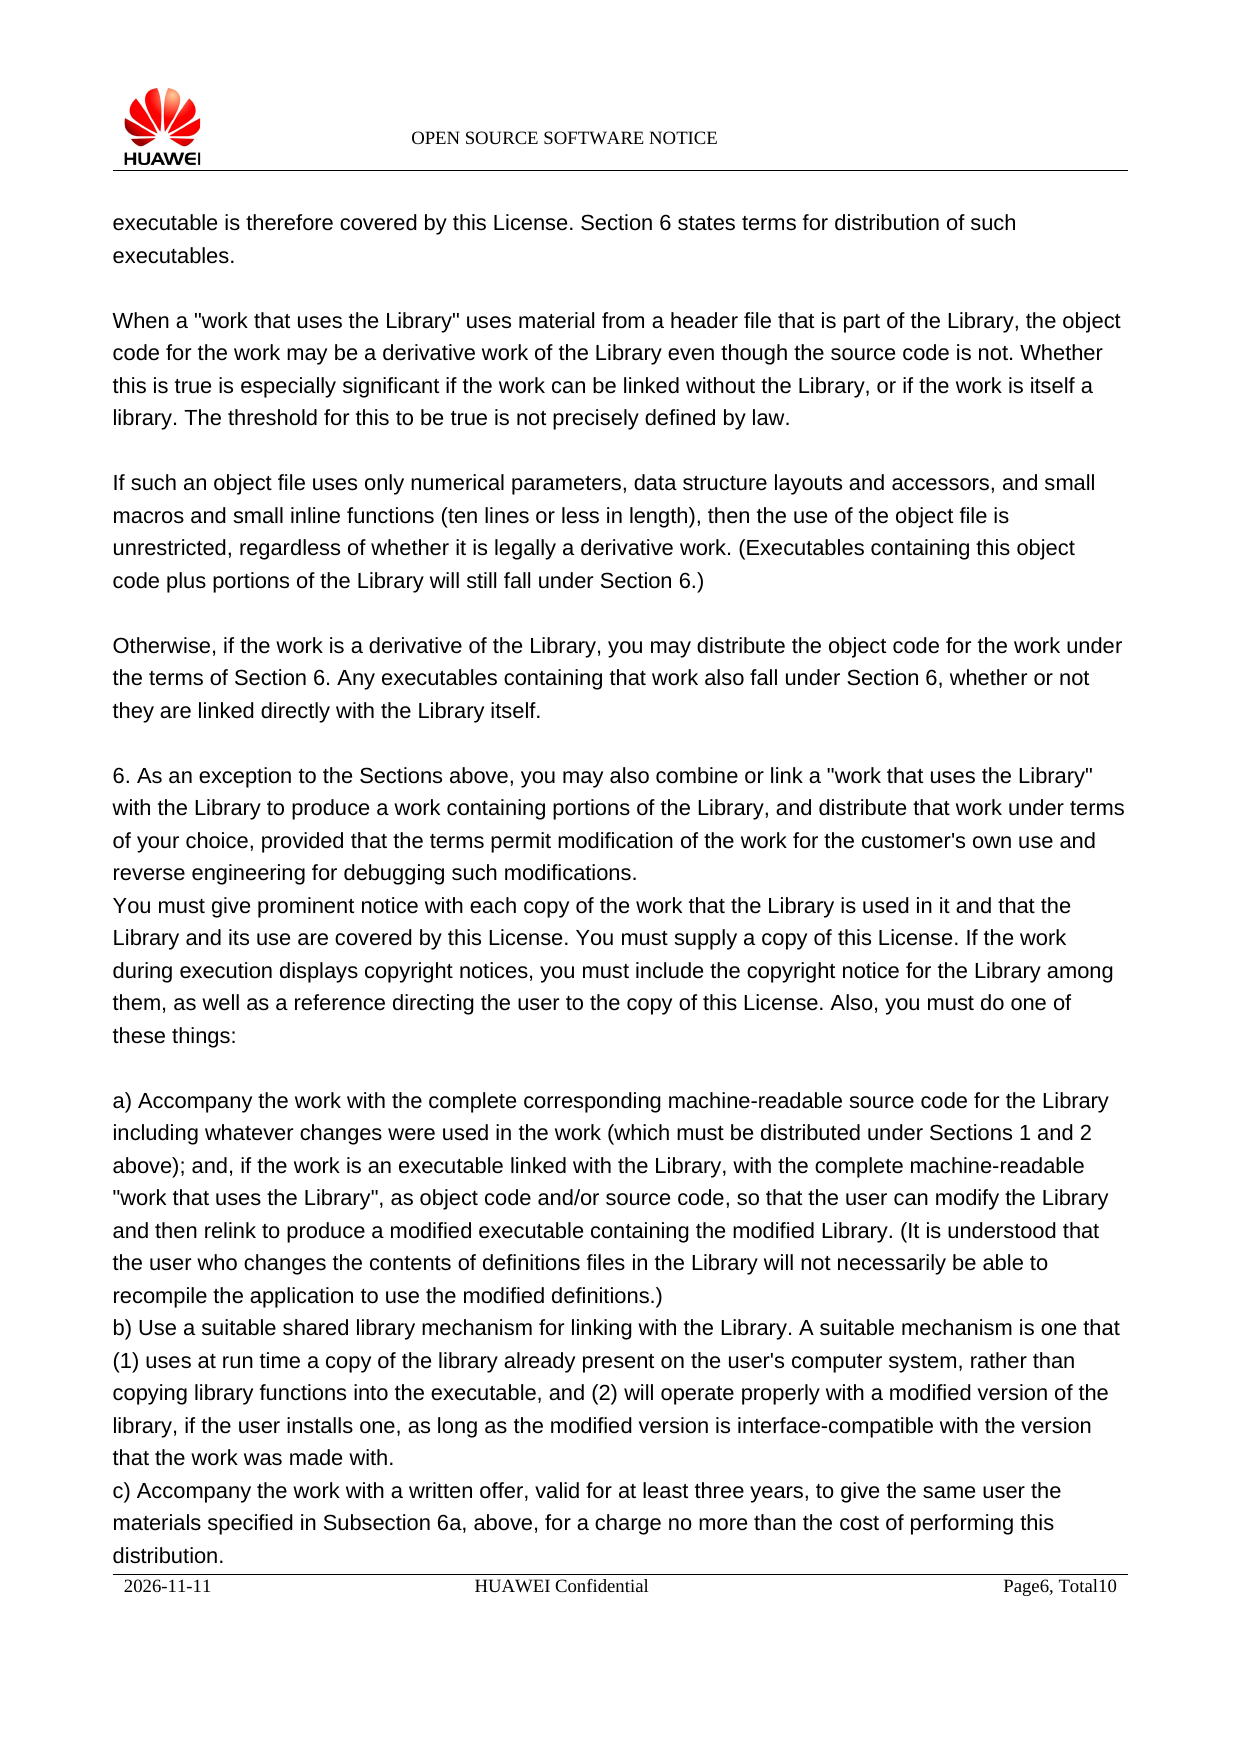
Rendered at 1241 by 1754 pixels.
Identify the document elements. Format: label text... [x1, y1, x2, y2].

text c) Accompany the work with a written offer, valid for at least three years, to give the same user the materials specified in Subsection 6a, above, for a charge no more than the cost of performing this distribution. [112, 1474, 1128, 1571]
text When a "work that uses the Library" uses material from a header file that is part of the Library, the object code for the work may be a derivative work of the Library even though the source code is not. Whether this is true is especially significant if the work can be linked without the Library, or if the work is itself a library. The threshold for this to be true is not precisely defined by law. [112, 304, 1128, 434]
text a) Accompany the work with the complete corresponding machine-readable source code for the Library including whatever changes were used in the work (which must be distributed under Sections 1 and 2 above); and, if the work is an executable linked with the Library, with the complete machine-readable "work that uses the Library", as object code and/or source code, so that the user can modify the Library and then relink to produce a modified executable containing the modified Library. (It is understood that the user who changes the contents of definitions files in the Library will not necessarily be able to recompile the application to use the modified definitions.) [112, 1084, 1128, 1311]
text 6. As an exception to the Sections above, you may also combine or link a "work that uses the Library" with the Library to produce a work containing portions of the Library, and distribute that work under terms of your choice, provided that the terms permit modification of the work for the customer's own use and reverse engineering for debugging such modifications. [112, 759, 1128, 889]
text If such an object file uses only numerical parameters, data structure layouts and accessors, and small macros and small inline functions (ten lines or less in length), then the use of the object file is unrestricted, regardless of whether it is legally a derivative work. (Executables containing this object code plus portions of the Library will still fall under Section 6.) [112, 466, 1128, 596]
picture [124, 88, 201, 165]
text Otherwise, if the work is a derivative of the Library, you may distribute the object code for the work under the terms of Section 6. Any executables containing that work also fall under Section 6, whether or not they are linked directly with the Library itself. [112, 629, 1128, 726]
text You must give prominent notice with each copy of the work that the Library is used in it and that the Library and its use are covered by this License. You must supply a copy of this License. If the work during execution displays copyright notices, you must include the copyright notice for the Library among them, as well as a reference directing the user to the copy of this License. Also, you must do one of these things: [112, 889, 1128, 1051]
text b) Use a suitable shared library mechanism for linking with the Library. A suitable mechanism is one that (1) uses at run time a copy of the library already present on the user's computer system, rather than copying library functions into the executable, and (2) will operate properly with a modified version of the library, if the user installs one, as long as the modified version is interface-compatible with the version that the work was made with. [112, 1311, 1128, 1474]
